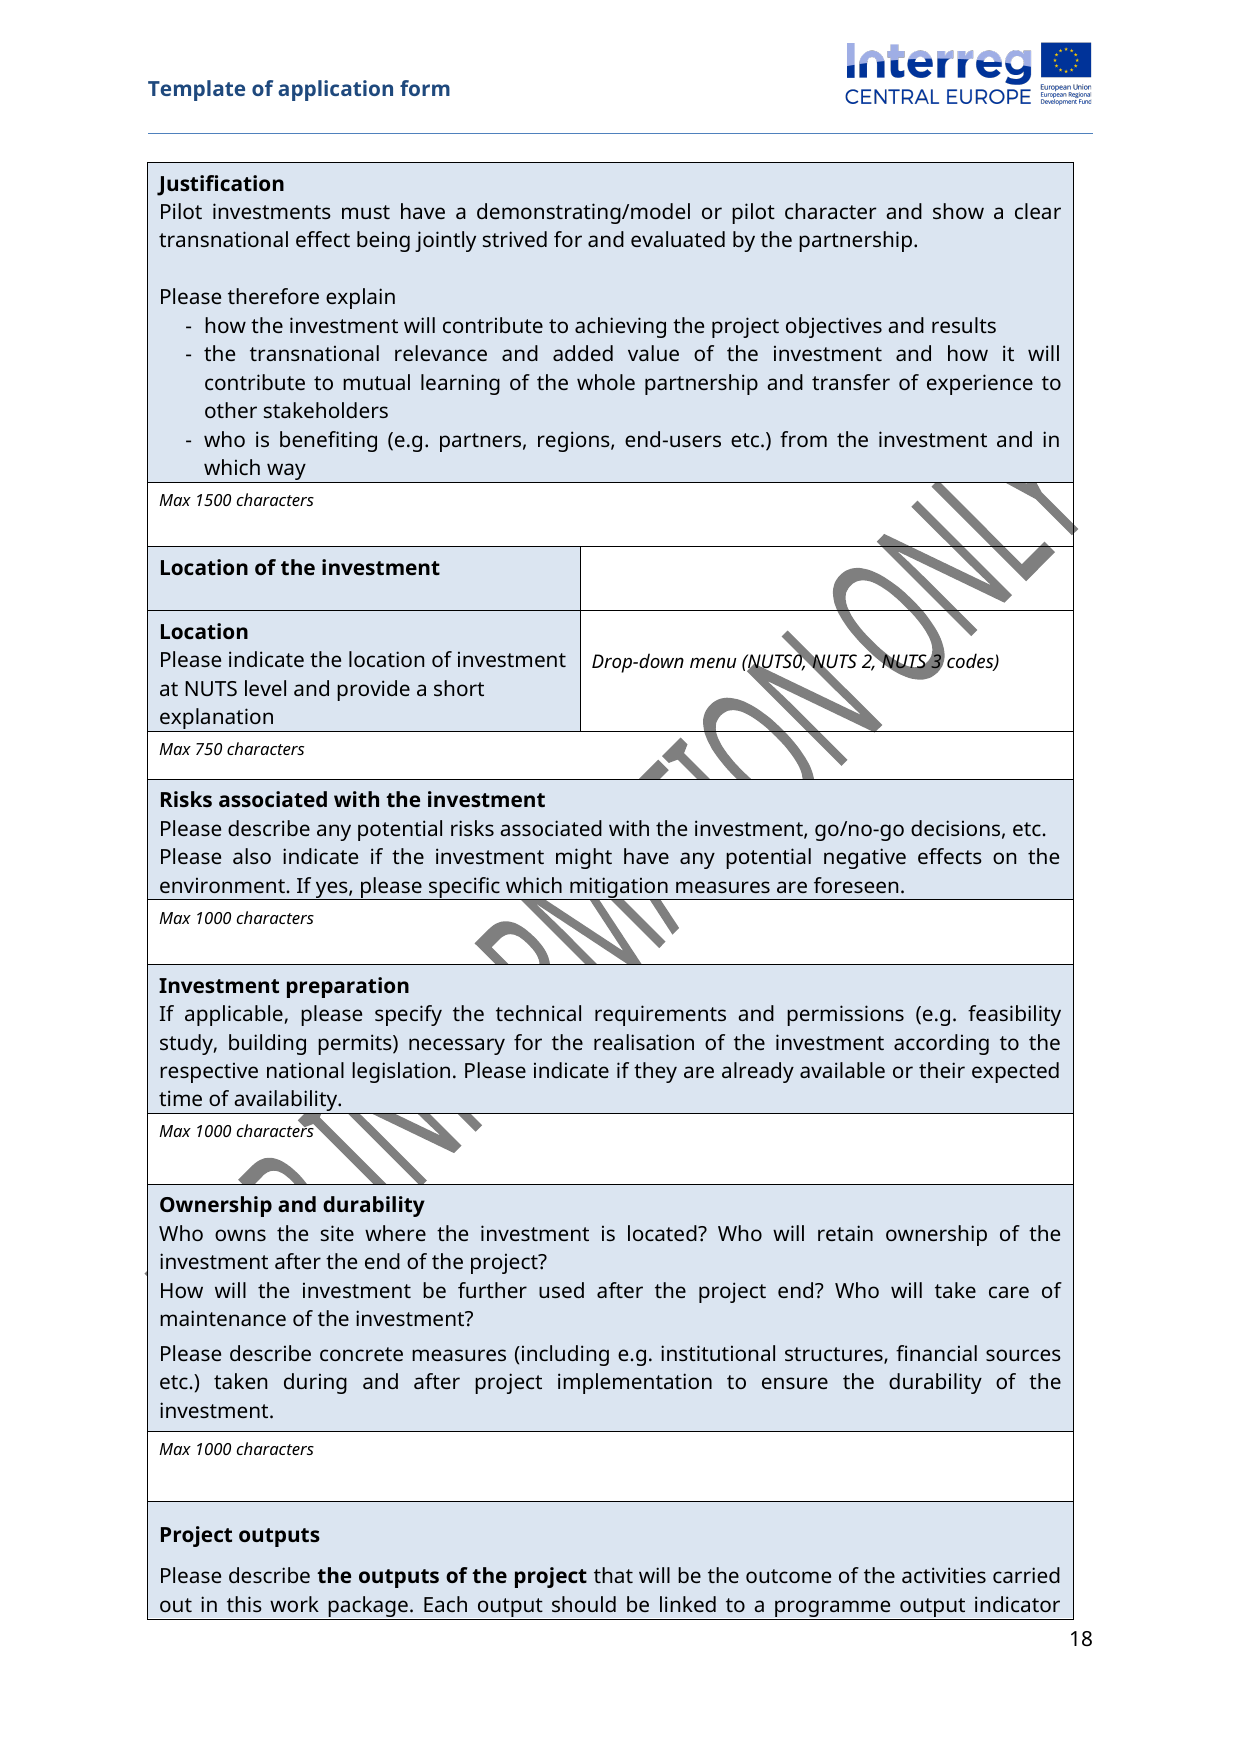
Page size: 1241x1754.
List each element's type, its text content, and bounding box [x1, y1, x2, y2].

table_cell Max 1000 characters [148, 1114, 1073, 1183]
table_cell Max 1000 characters [148, 900, 1073, 964]
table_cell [148, 1502, 1073, 1618]
table_cell Drop-down menu (NUTS0, NUTS 2, NUTS 3 codes) [581, 611, 1073, 731]
picture [845, 42, 1092, 106]
table_cell Risks associated with the investment Please describe any potential risks associated with the investment, go/no-go decisions, etc. Please also indicate if the investment might have any potential negative effects on the environment. If yes, please specific which mitigation measures are foreseen. [148, 780, 1073, 899]
table_cell Location Please indicate the location of investment at NUTS level and provide a short explanation [148, 611, 580, 731]
table_cell Investment preparation If applicable, please specify the technical requirements and permissions (e.g. feasibility study, building permits) necessary for the realisation of the investment according to the respective national legislation. Please indicate if they are already available or their expected time of availability. [148, 965, 1073, 1113]
table_cell Ownership and durability Who owns the site where the investment is located? Who will retain ownership of the investment after the end of the project? How will the investment be further used after the project end? Who will take care of maintenance of the investment? Please describe concrete measures (including e.g. institutional structures, financial sources etc.) taken during and after project implementation to ensure the durability of the investment. [148, 1185, 1073, 1431]
table_cell Location of the investment [148, 547, 580, 610]
table_cell Justification Pilot investments must have a demonstrating/model or pilot character and show a clear transnational effect being jointly strived for and evaluated by the partnership. Please therefore explain how the investment will contribute to achieving the project objectives and results the transnational relevance and added value of the investment and how it will contribute to mutual learning of the whole partnership and transfer of experience to other stakeholders who is benefiting (e.g. partners, regions, end-users etc.) from the investment and in which way [148, 163, 1073, 482]
table_cell Max 1000 characters [148, 1432, 1073, 1501]
table_cell Max 1500 characters [148, 483, 1073, 546]
table_cell [581, 547, 1073, 610]
table_cell Max 750 characters [148, 732, 1073, 779]
